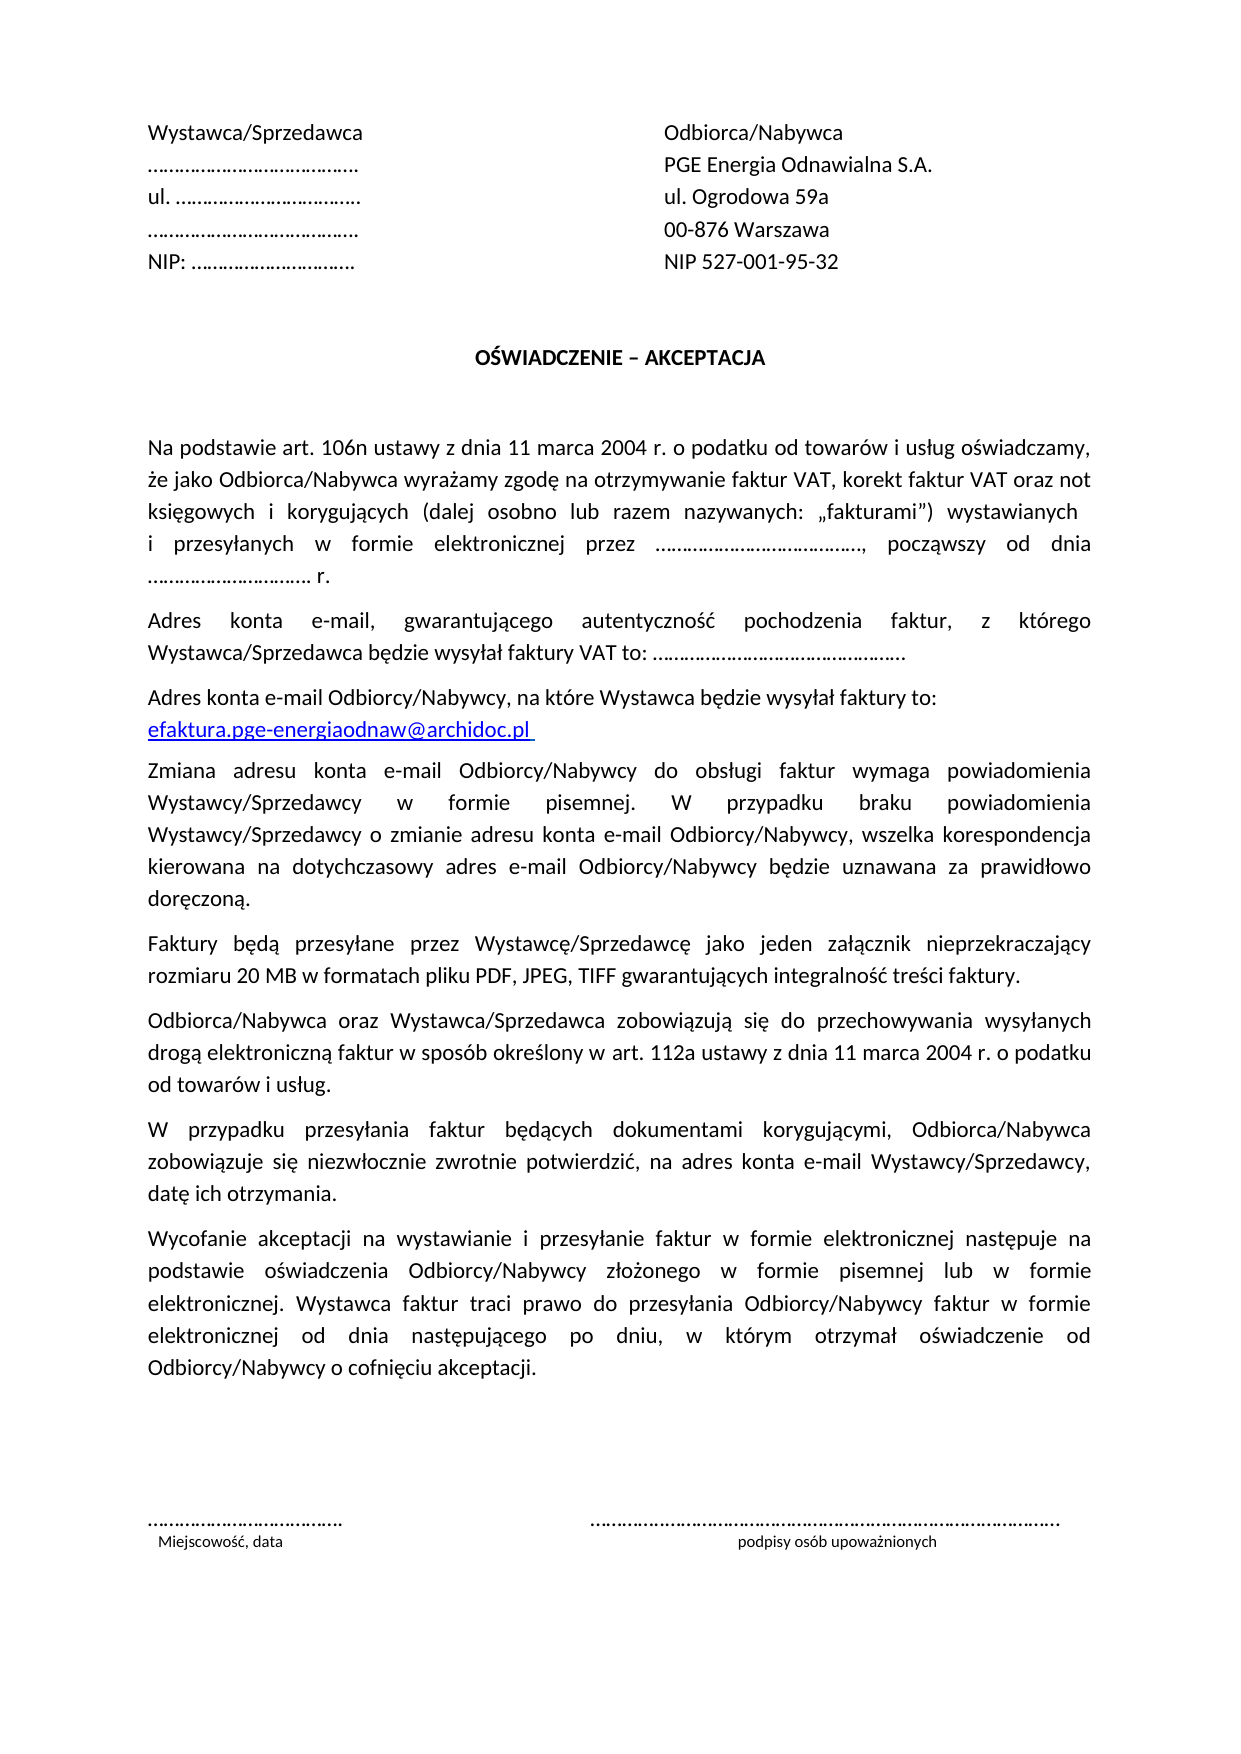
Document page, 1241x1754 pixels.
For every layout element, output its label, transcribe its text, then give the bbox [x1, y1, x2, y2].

text Zmiana adresu konta e-mail Odbiorcy/Nabywcy do obsługi faktur wymaga powiadomienia Wystawcy/Sprzedawcy w formie pisemnej. W przypadku braku powiadomienia Wystawcy/Sprzedawcy o zmianie adresu konta e-mail Odbiorcy/Nabywcy, wszelka korespondencja kierowana na dotychczasowy adres e-mail Odbiorcy/Nabywcy będzie uznawana za prawidłowo doręczoną. [148, 756, 1093, 913]
text Wystawca/Sprzedawca Odbiorca/Nabywca [148, 118, 1093, 146]
text Adres konta e-mail Odbiorcy/Nabywcy, na które Wystawca będzie wysyłał faktury to: [148, 683, 1093, 711]
text NIP: …………………………. NIP 527-001-95-32 [148, 247, 1093, 275]
text Miejscowość, data podpisy osób upoważnionych [148, 1532, 1093, 1552]
text W przypadku przesyłania faktur będących dokumentami korygującymi, Odbiorca/Nabywca zobowiązuje się niezwłocznie zwrotnie potwierdzić, na adres konta e-mail Wystawcy/Sprzedawcy, datę ich otrzymania. [148, 1115, 1093, 1208]
text ………………………………. …………..………………………………………………………………… [148, 1504, 1093, 1532]
text OŚWIADCZENIE – AKCEPTACJA [148, 343, 1093, 371]
text ul. …………………………….. ul. Ogrodowa 59a [148, 182, 1093, 211]
text efaktura.pge-energiaodnaw@archidoc.pl [148, 715, 1093, 743]
text …………………………………. 00-876 Warszawa [148, 215, 1093, 243]
text Odbiorca/Nabywca oraz Wystawca/Sprzedawca zobowiązują się do przechowywania wysyłanych drogą elektroniczną faktur w sposób określony w art. 112a ustawy z dnia 11 marca 2004 r. o podatku od towarów i usług. [148, 1006, 1093, 1098]
text Faktury będą przesyłane przez Wystawcę/Sprzedawcę jako jeden załącznik nieprzekraczający rozmiaru 20 MB w formatach pliku PDF, JPEG, TIFF gwarantujących integralność treści faktury. [148, 929, 1093, 989]
text Adres konta e-mail, gwarantującego autentyczność pochodzenia faktur, z którego Wystawca/Sprzedawca będzie wysyłał faktury VAT to: ………………………………………… [148, 606, 1093, 666]
text …………………………………. PGE Energia Odnawialna S.A. [148, 150, 1093, 178]
text Wycofanie akceptacji na wystawianie i przesyłanie faktur w formie elektronicznej następuje na podstawie oświadczenia Odbiorcy/Nabywcy złożonego w formie pisemnej lub w formie elektronicznej. Wystawca faktur traci prawo do przesyłania Odbiorcy/Nabywcy faktur w formie elektronicznej od dnia następującego po dniu, w którym otrzymał oświadczenie od Odbiorcy/Nabywcy o cofnięciu akceptacji. [148, 1224, 1093, 1381]
text Na podstawie art. 106n ustawy z dnia 11 marca 2004 r. o podatku od towarów i usług oświadczamy, że jako Odbiorca/Nabywca wyrażamy zgodę na otrzymywanie faktur VAT, korekt faktur VAT oraz not księgowych i korygujących (dalej osobno lub razem nazywanych: „fakturami”) wystawianych i przesyłanych w formie elektronicznej przez …………………………………, począwszy od dnia …………………………. r. [148, 433, 1093, 589]
